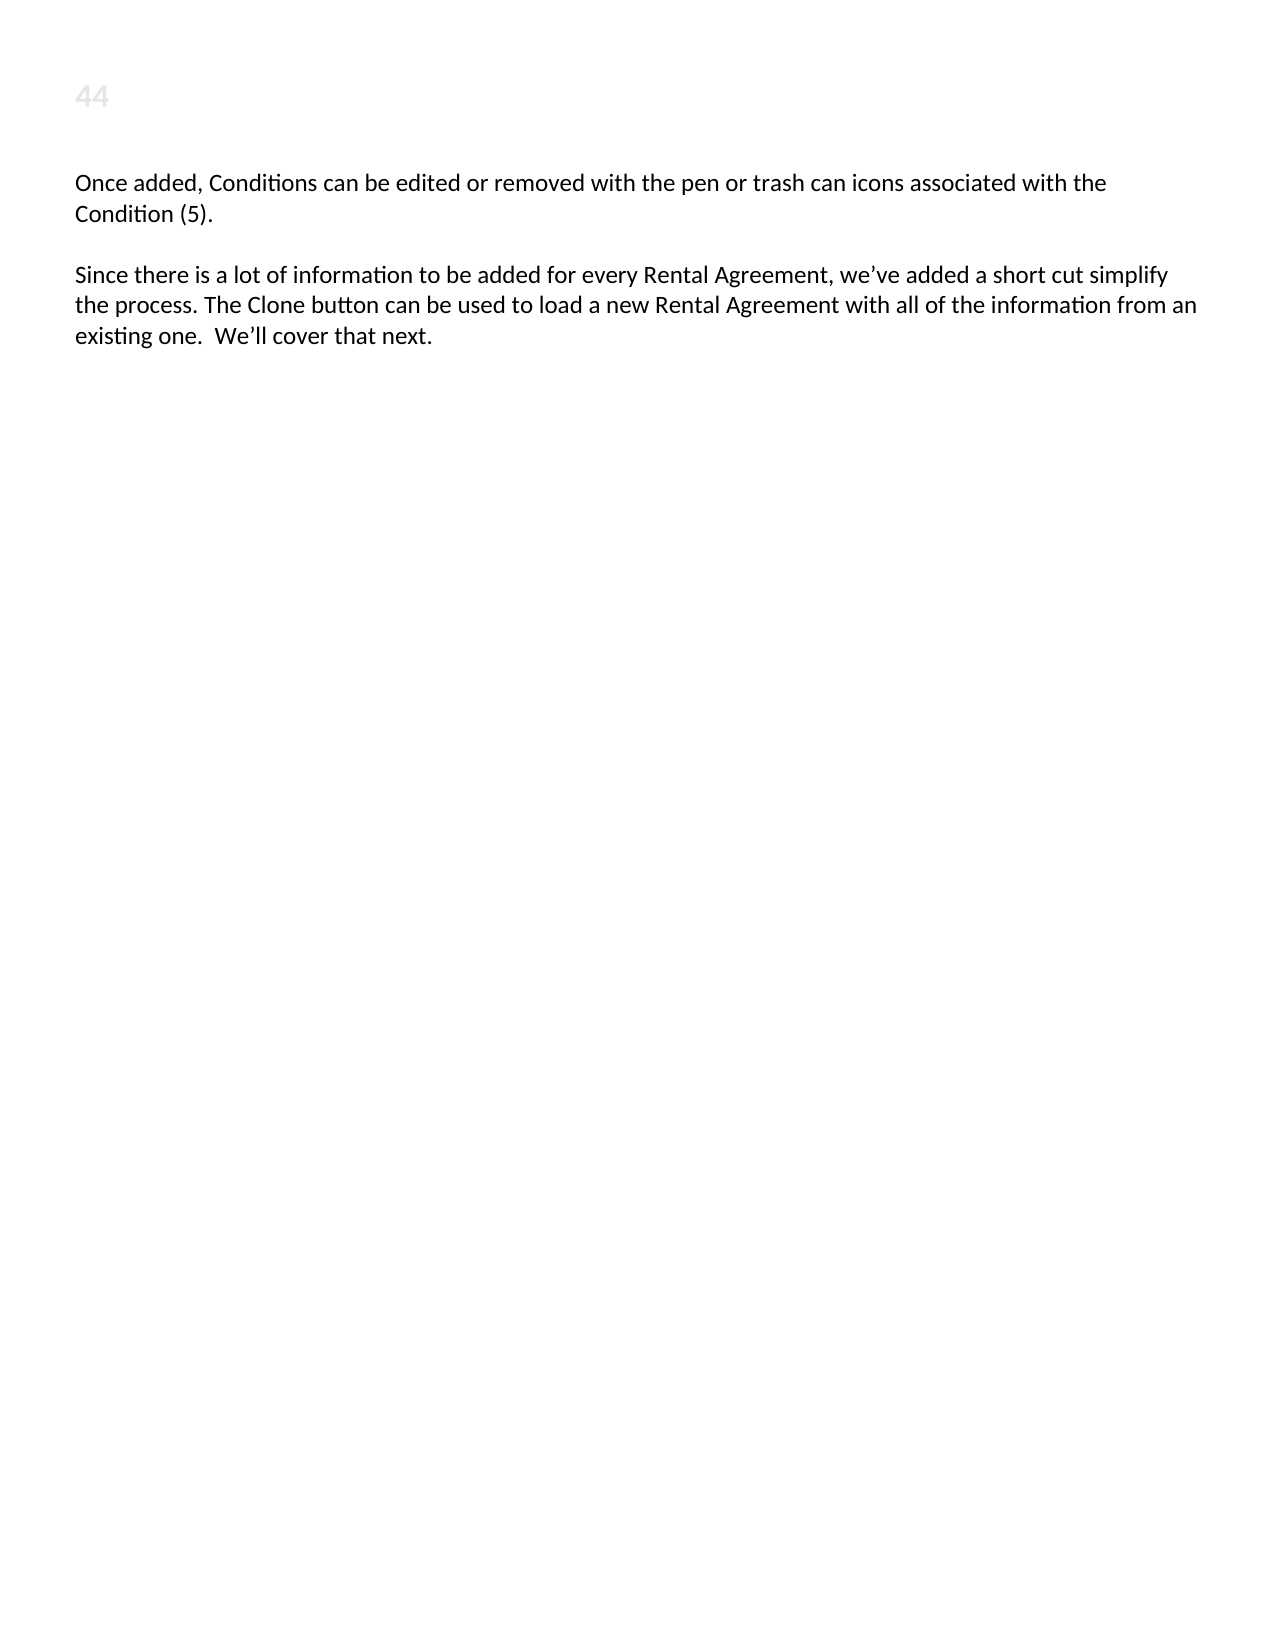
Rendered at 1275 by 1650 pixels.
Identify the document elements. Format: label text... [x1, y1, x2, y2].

text Since there is a lot of information to be added for every Rental Agreement, we’ve added a short cut simplify the process. The Clone button can be used to load a new Rental Agreement with all of the information from an existing one. We’ll cover that next. [75, 259, 1200, 351]
text Once added, Conditions can be edited or removed with the pen or trash can icons associated with the Condition (5). [75, 167, 1200, 228]
